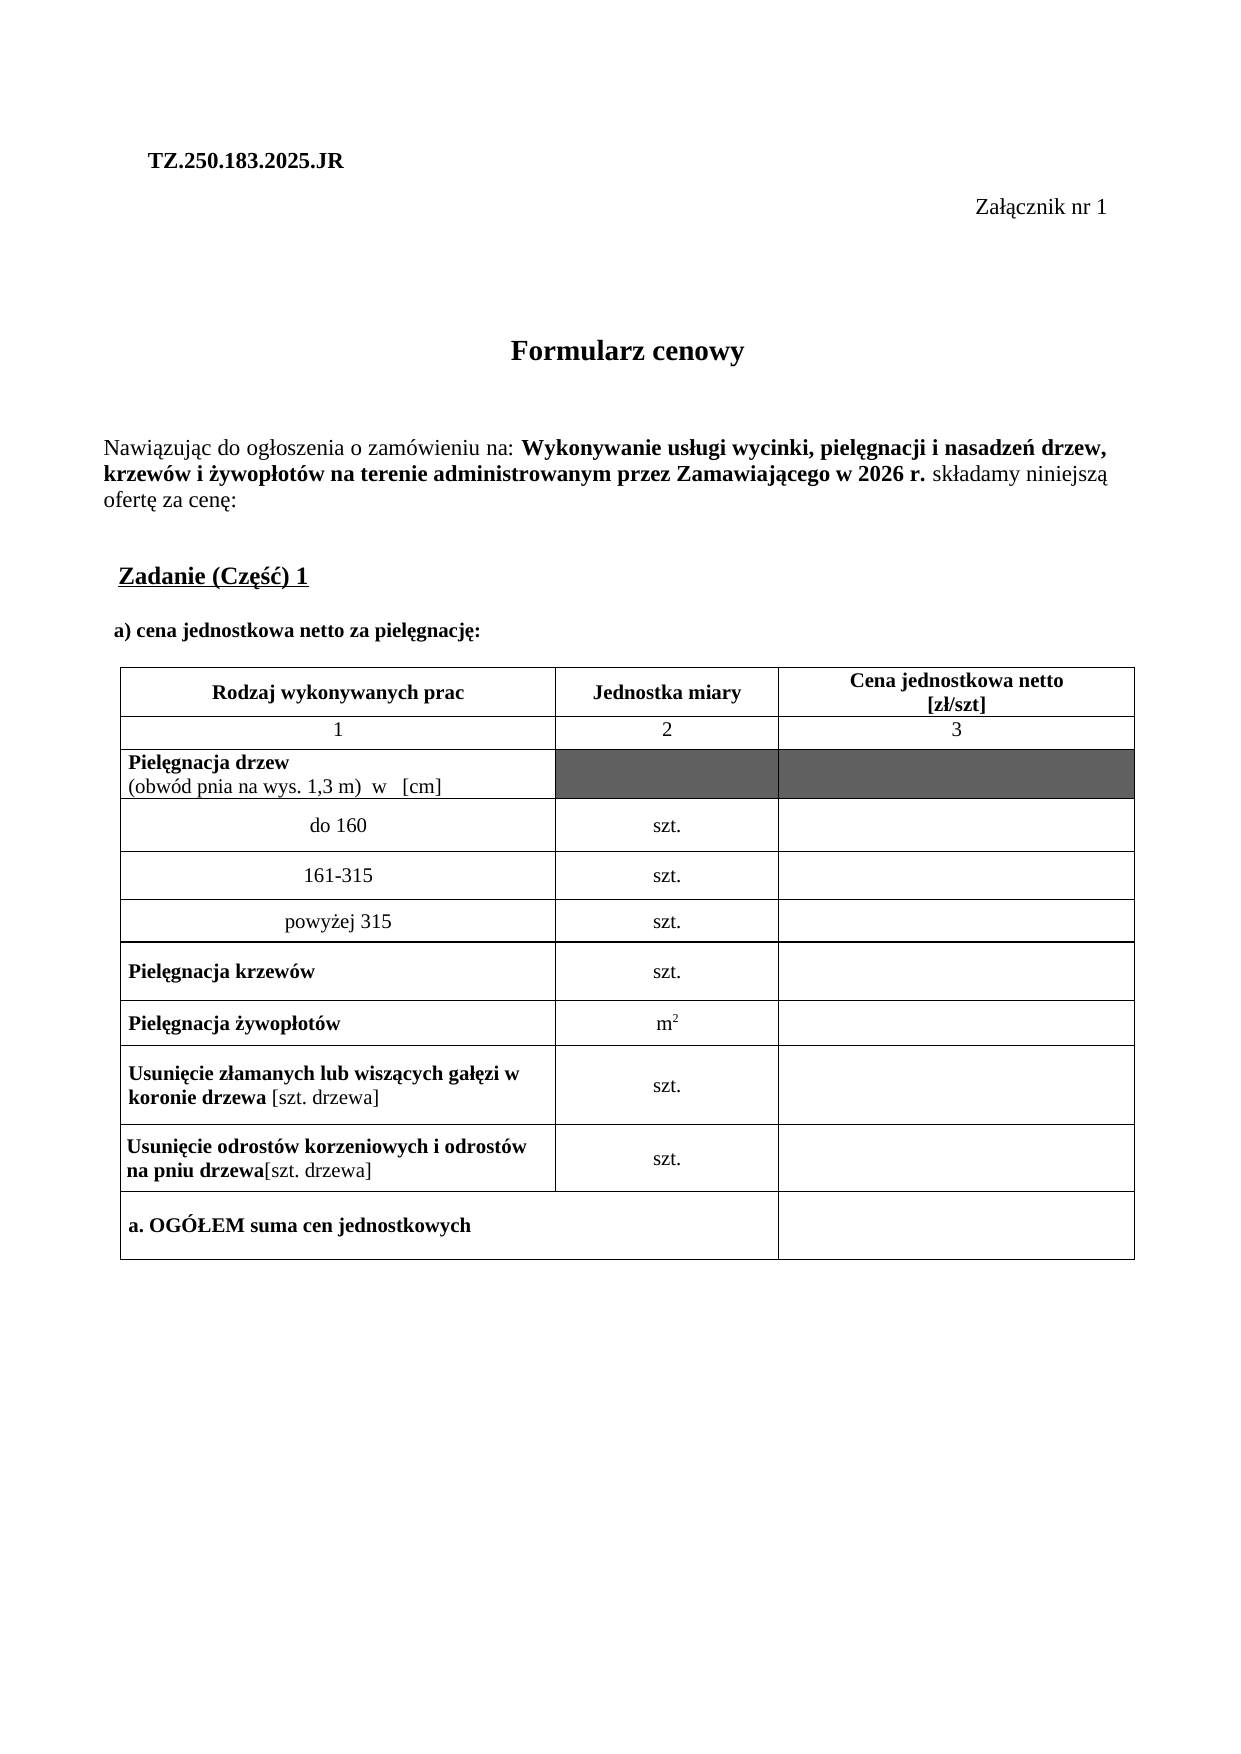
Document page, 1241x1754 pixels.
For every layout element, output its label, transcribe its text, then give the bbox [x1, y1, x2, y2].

table_cell [779, 1046, 1134, 1123]
table_header Rodzaj wykonywanych prac [121, 668, 555, 716]
table_cell [779, 1192, 1134, 1259]
table_cell [779, 943, 1134, 999]
table_cell [779, 852, 1134, 899]
text Załącznik nr 1 [148, 193, 1107, 219]
text TZ.250.183.2025.JR [148, 148, 1107, 174]
table_cell [779, 900, 1134, 941]
table_cell 161-315 [121, 852, 555, 899]
table_cell szt. [556, 943, 778, 999]
table_cell szt. [556, 1125, 778, 1191]
table_cell 1 [121, 717, 555, 749]
table_cell szt. [556, 799, 778, 851]
table_cell [556, 750, 778, 798]
table_cell m2 [556, 1001, 778, 1045]
table_cell 3 [779, 717, 1134, 749]
table_cell 2 [556, 717, 778, 749]
text Formularz cenowy [148, 333, 1107, 367]
table_cell [779, 799, 1134, 851]
text Nawiązując do ogłoszenia o zamówieniu na: Wykonywanie usługi wycinki, pielęgnacji i nasadzeń drzew, krzewów i żywopłotów na terenie administrowanym przez Zamawiającego w 2026 r. składamy niniejszą ofertę za cenę: [103, 434, 1107, 513]
table_cell szt. [556, 900, 778, 941]
table_cell szt. [556, 1046, 778, 1123]
table_cell Usunięcie odrostów korzeniowych i odrostów na pniu drzewa[szt. drzewa] [121, 1125, 555, 1191]
table_cell Pielęgnacja drzew (obwód pnia na wys. ) w [cm] [121, 750, 555, 798]
table_cell a. OGÓŁEM suma cen jednostkowych [121, 1192, 778, 1259]
text Zadanie (Część) 1 [118, 561, 1107, 590]
table_header Cena jednostkowa netto [zł/szt] [779, 668, 1134, 716]
table_cell powyżej 315 [121, 900, 555, 941]
text a) cena jednostkowa netto za pielęgnację: [103, 618, 1107, 642]
table_cell Pielęgnacja krzewów [121, 943, 555, 999]
table_cell szt. [556, 852, 778, 899]
table_cell do 160 [121, 799, 555, 851]
table_cell [779, 750, 1134, 798]
table_header Jednostka miary [556, 668, 778, 716]
table_cell Usunięcie złamanych lub wiszących gałęzi w koronie drzewa [szt. drzewa] [121, 1046, 555, 1123]
table_cell [779, 1125, 1134, 1191]
table_cell [779, 1001, 1134, 1045]
table_cell Pielęgnacja żywopłotów [121, 1001, 555, 1045]
